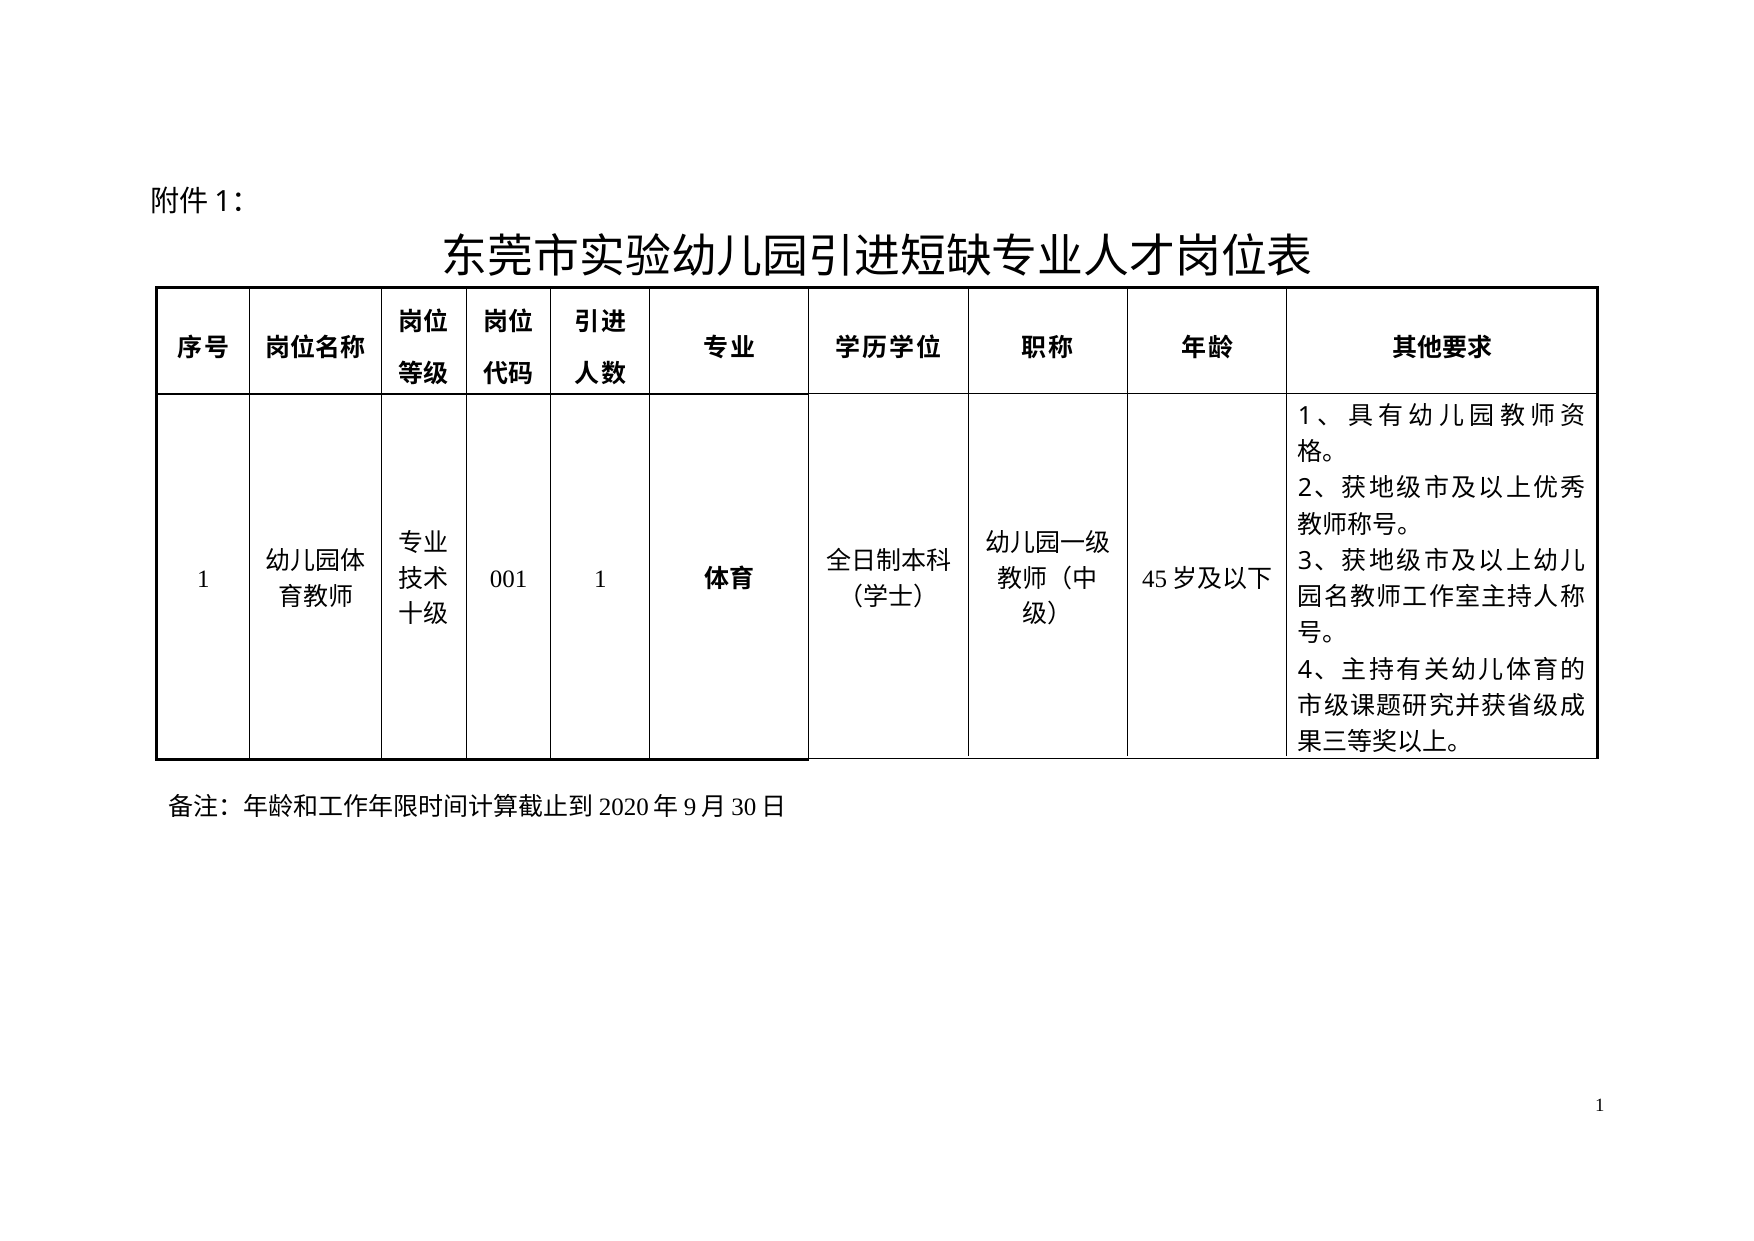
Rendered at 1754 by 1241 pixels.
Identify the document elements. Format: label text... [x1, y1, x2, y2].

table_cell 全日制本科（学士） [809, 394, 968, 758]
table_header 岗位名称 [250, 289, 381, 393]
table_header 专业 [650, 289, 808, 393]
table_cell 45岁及以下 [1127, 394, 1286, 758]
table_header 序号 [158, 289, 249, 393]
table_header 学历学位 [809, 289, 968, 393]
table_cell 专业技术十级 [382, 395, 466, 758]
text 附件1： [150, 177, 1604, 219]
table_cell 体育 [650, 395, 808, 758]
table_header 岗位代码 [467, 289, 550, 393]
table_cell 1 [551, 395, 649, 758]
text 备注：年龄和工作年限时间计算截止到2020年9月30日 [150, 786, 1604, 822]
text 东莞市实验幼儿园引进短缺专业人才岗位表 [150, 219, 1604, 286]
table_cell 幼儿园体育教师 [250, 395, 381, 758]
table_header 引进人数 [551, 289, 649, 393]
table_header 其他要求 [1287, 289, 1596, 393]
table_header 岗位等级 [382, 289, 466, 393]
table_header 职称 [969, 289, 1127, 393]
table_header 年龄 [1128, 289, 1286, 393]
table_cell 1 [158, 395, 249, 758]
table_cell 幼儿园一级教师（中级） [968, 394, 1127, 758]
table_cell 1、具有幼儿园教师资格。 2、获地级市及以上优秀教师称号。 3、获地级市及以上幼儿园名教师工作室主持人称号。 4、主持有关幼儿体育的市级课题研究并获省级成果三等奖以上。 [1286, 394, 1596, 758]
table_cell 001 [467, 395, 550, 758]
